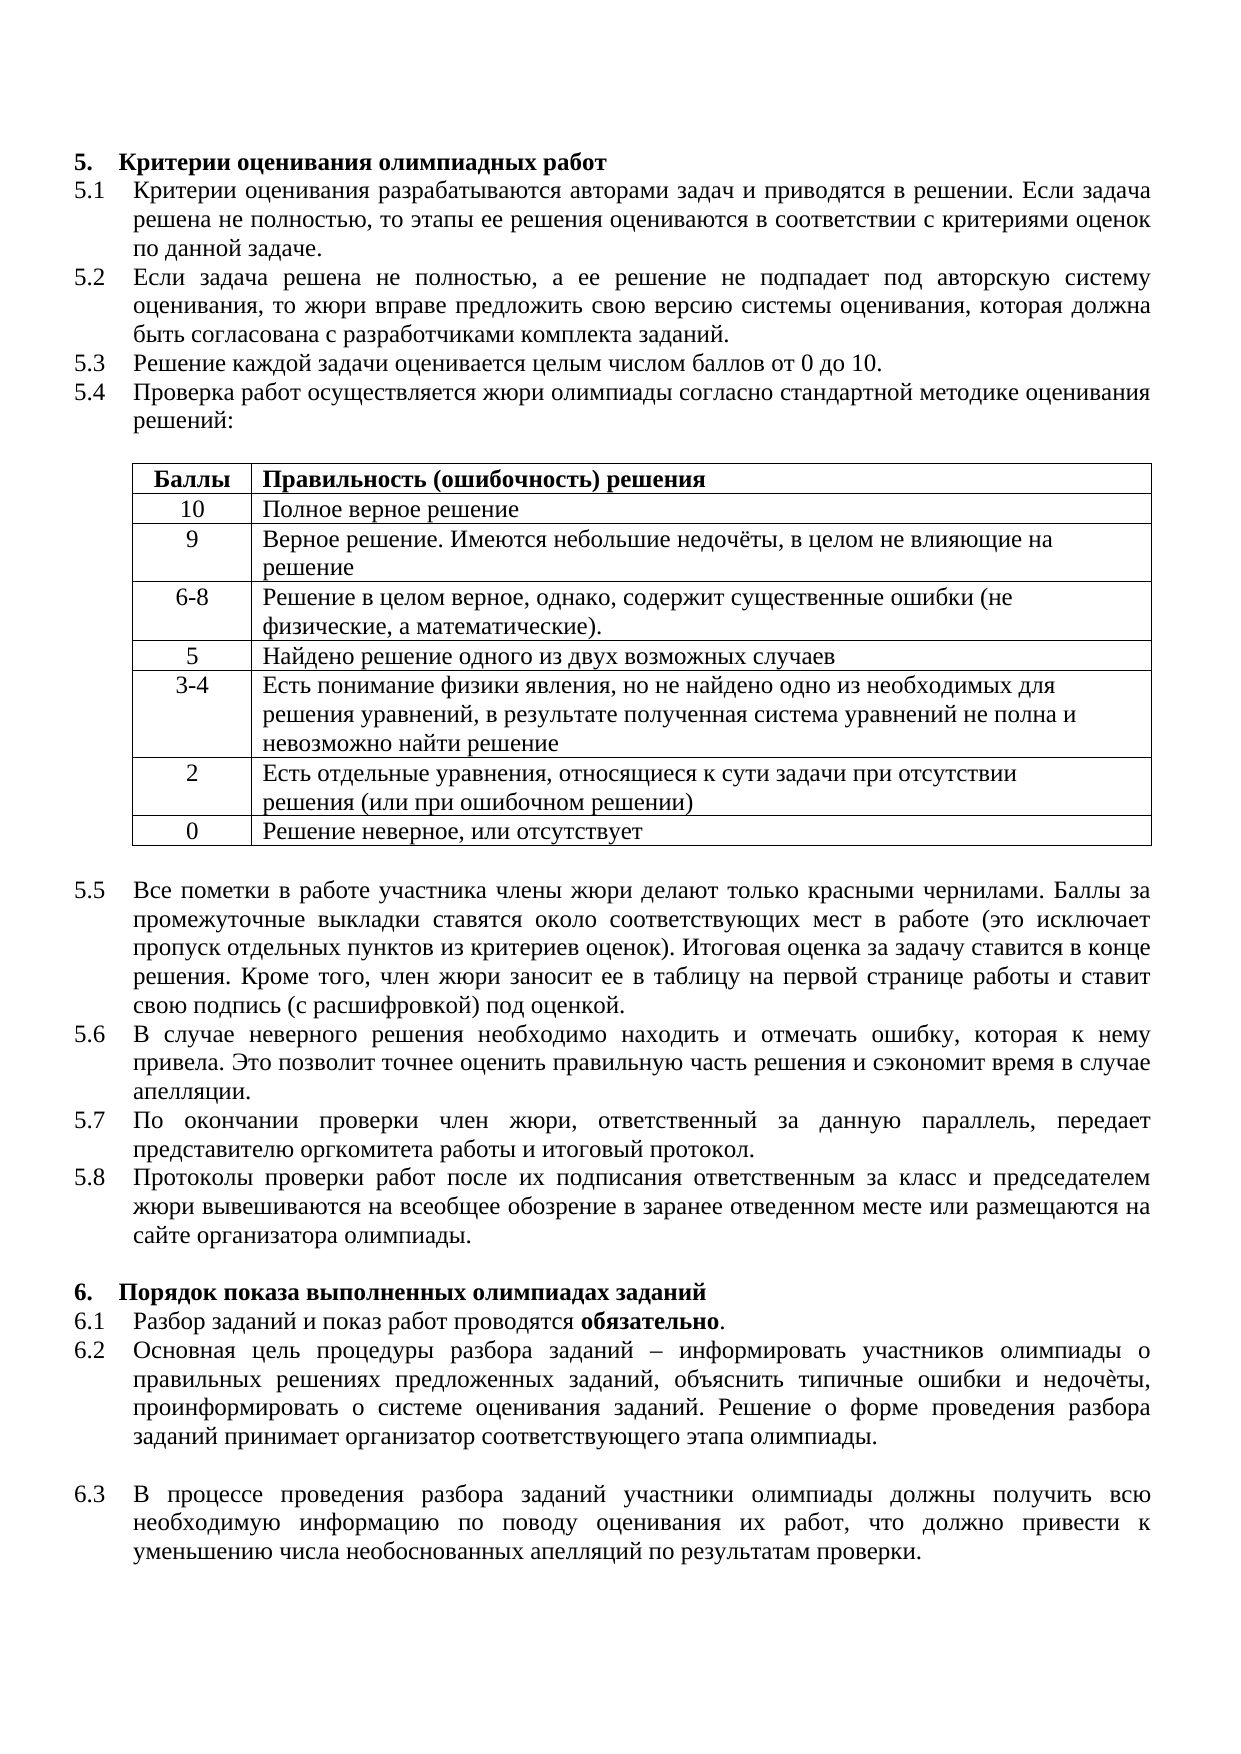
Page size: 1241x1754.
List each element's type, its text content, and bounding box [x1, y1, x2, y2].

table_cell Найдено решение одного из двух возможных случаев [252, 641, 1151, 669]
table_header Правильность (ошибочность) решения [252, 464, 1151, 493]
list В случае неверного решения необходимо находить и отмечать ошибку, которая к нему привела. Это позволит точнее оценить правильную часть решения и сэкономит время в случае апелляции. [74, 1019, 1152, 1105]
list В процессе проведения разбора заданий участники олимпиады должны получить всю необходимую информацию по поводу оценивания их работ, что должно привести к уменьшению числа необоснованных апелляций по результатам проверки. [74, 1479, 1152, 1565]
table_cell Есть отдельные уравнения, относящиеся к сути задачи при отсутствии решения (или при ошибочном решении) [252, 758, 1151, 815]
list Основная цель процедуры разбора заданий – информировать участников олимпиады о правильных решениях предложенных заданий, объяснить типичные ошибки и недочѐты, проинформировать о системе оценивания заданий. Решение о форме проведения разбора заданий принимает организатор соответствующего этапа олимпиады. [74, 1335, 1152, 1450]
table_cell Верное решение. Имеются небольшие недочёты, в целом не влияющие на решение [252, 524, 1151, 581]
table_cell Решение неверное, или отсутствует [252, 816, 1151, 845]
list Порядок показа выполненных олимпиадах заданий [74, 1277, 1152, 1306]
table_cell 5 [133, 641, 251, 669]
list Проверка работ осуществляется жюри олимпиады согласно стандартной методике оценивания решений: [74, 377, 1152, 434]
table_cell 3-4 [133, 671, 251, 757]
list Все пометки в работе участника члены жюри делают только красными чернилами. Баллы за промежуточные выкладки ставятся около соответствующих мест в работе (это исключает пропуск отдельных пунктов из критериев оценок). Итоговая оценка за задачу ставится в конце решения. Кроме того, член жюри заносит ее в таблицу на первой странице работы и ставит свою подпись (с расшифровкой) под оценкой. [74, 875, 1152, 1019]
list По окончании проверки член жюри, ответственный за данную параллель, передает представителю оргкомитета работы и итоговый протокол. [74, 1105, 1152, 1162]
list Если задача решена не полностью, а ее решение не подпадает под авторскую систему оценивания, то жюри вправе предложить свою версию системы оценивания, которая должна быть согласована с разработчиками комплекта заданий. [74, 262, 1152, 348]
table_cell Решение в целом верное, однако, содержит существенные ошибки (не физические, а математические). [252, 582, 1151, 640]
table_cell 0 [133, 816, 251, 845]
table_cell Полное верное решение [252, 494, 1151, 523]
list Критерии оценивания олимпиадных работ [74, 147, 1152, 176]
table_cell 9 [133, 524, 251, 581]
table_cell 10 [133, 494, 251, 523]
list Решение каждой задачи оценивается целым числом баллов от 0 до 10. [74, 348, 1152, 377]
table_header Баллы [133, 464, 251, 493]
list Протоколы проверки работ после их подписания ответственным за класс и председателем жюри вывешиваются на всеобщее обозрение в заранее отведенном месте или размещаются на сайте организатора олимпиады. [74, 1162, 1152, 1249]
table_cell 2 [133, 758, 251, 815]
table_cell 6-8 [133, 582, 251, 640]
table_cell Есть понимание физики явления, но не найдено одно из необходимых для решения уравнений, в результате полученная система уравнений не полна и невозможно найти решение [252, 671, 1151, 757]
list Критерии оценивания разрабатываются авторами задач и приводятся в решении. Если задача решена не полностью, то этапы ее решения оцениваются в соответствии с критериями оценок по данной задаче. [74, 176, 1152, 262]
list Разбор заданий и показ работ проводятся обязательно. [74, 1306, 1152, 1335]
